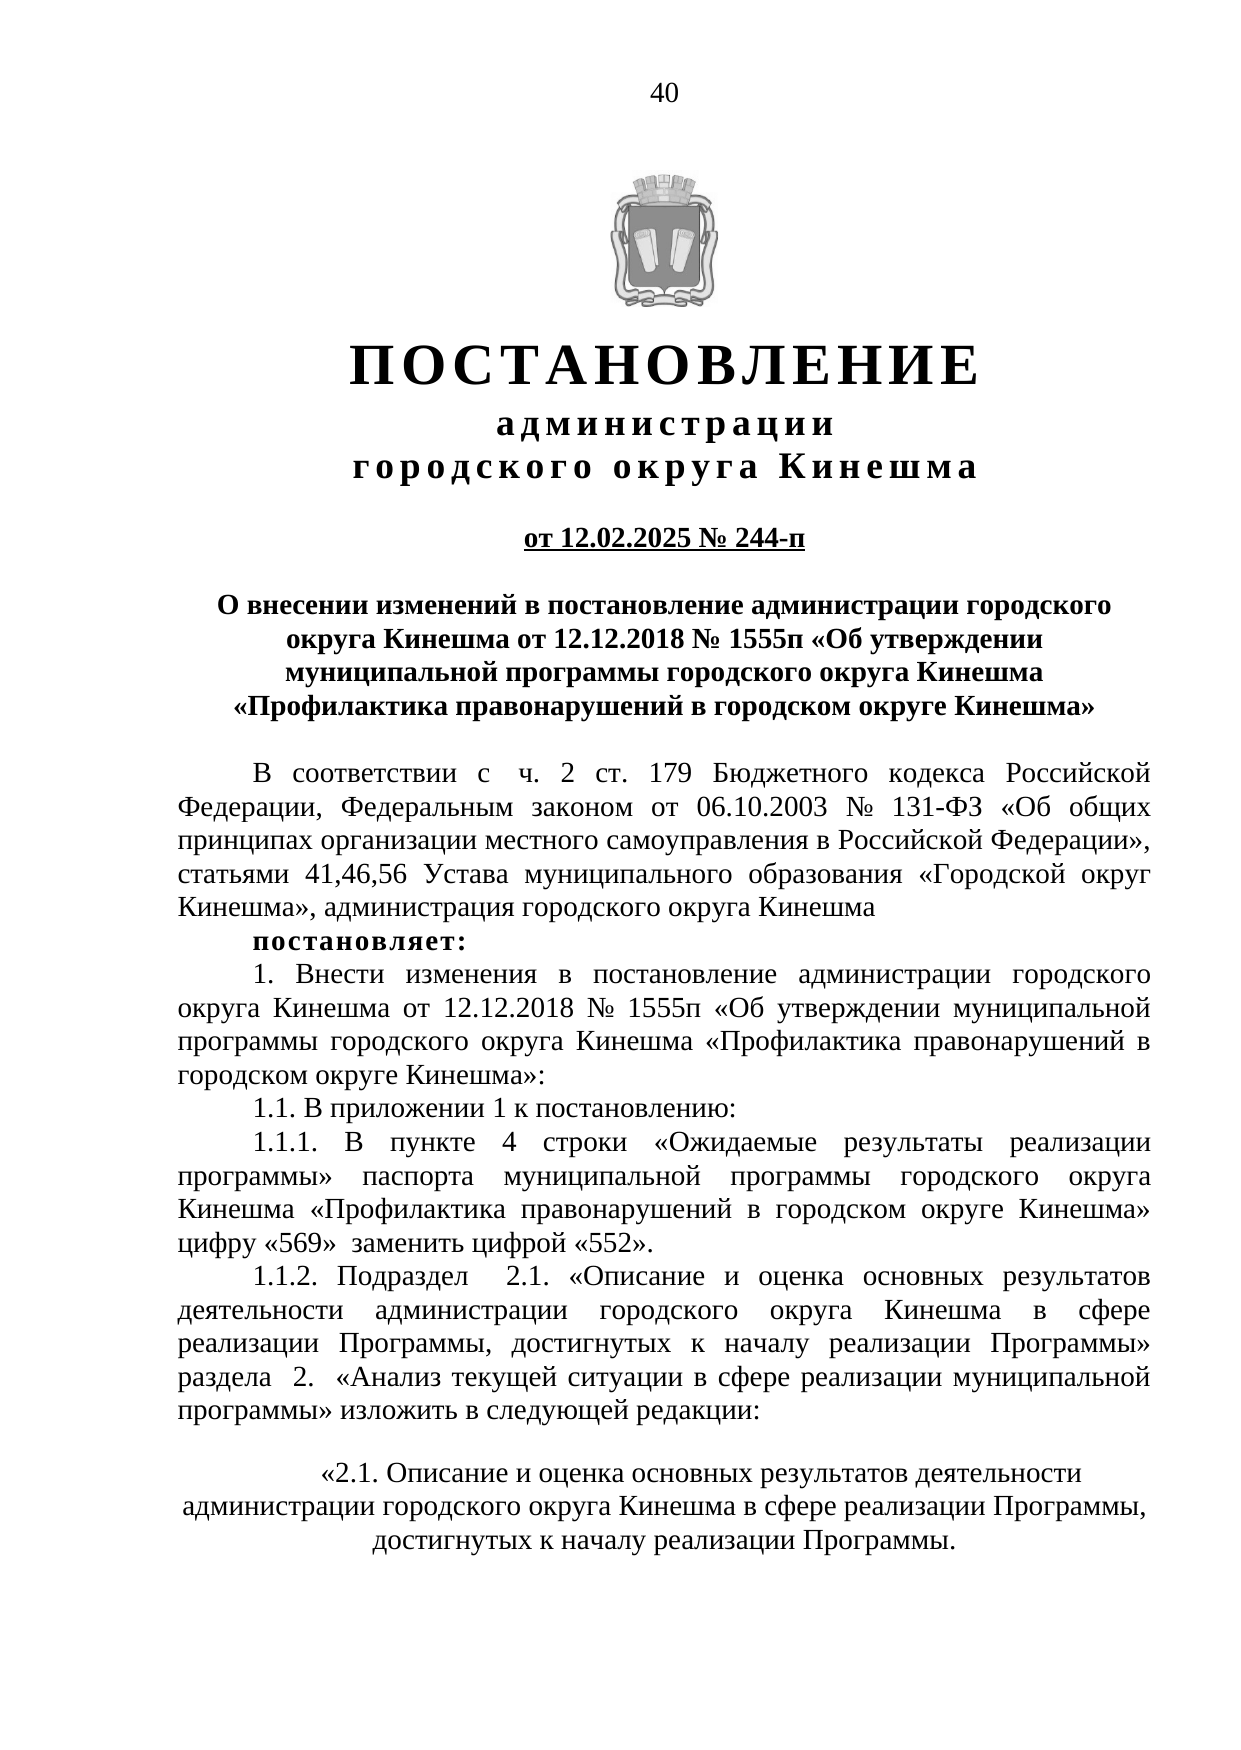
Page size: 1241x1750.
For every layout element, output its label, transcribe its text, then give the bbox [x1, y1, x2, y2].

text 1. Внести изменения в постановление администрации городского округа Кинешма от 12.12.2018 № 1555п «Об утверждении муниципальной программы городского округа Кинешма «Профилактика правонарушений в городском округе Кинешма»: [177, 956, 1152, 1091]
text 1.1. В приложении 1 к постановлению: [177, 1091, 1152, 1124]
text «2.1. Описание и оценка основных результатов деятельности администрации городского округа Кинешма в сфере реализации Программы, достигнутых к началу реализации Программы. [177, 1455, 1152, 1555]
text В соответствии с ч. 2 ст. 179 Бюджетного кодекса Российской Федерации, Федеральным законом от 06.10.2003 № 131-ФЗ «Об общих принципах организации местного самоуправления в Российской Федерации», статьями 41,46,56 Устава муниципального образования «Городской округ Кинешма», администрация городского округа Кинешма [177, 856, 1152, 923]
text ПОСТАНОВЛЕНИЕ [177, 330, 1152, 401]
text В соответствии с ч. 2 ст. 179 Бюджетного кодекса Российской Федерации, Федеральным законом от 06.10.2003 № 131-ФЗ «Об общих принципах организации местного самоуправления в Российской Федерации», статьями 41,46,56 Устава муниципального образования «Городской округ Кинешма», администрация городского округа Кинешма [518, 755, 1152, 789]
text 1.1.1. В пункте 4 строки «Ожидаемые результаты реализации программы» паспорта муниципальной программы городского округа Кинешма «Профилактика правонарушений в городском округе Кинешма» цифру «569» заменить цифрой «552». [177, 1124, 1152, 1258]
text 1.1.2. Подраздел 2.1. «Описание и оценка основных результатов деятельности администрации городского округа Кинешма в сфере реализации Программы, достигнутых к началу реализации Программы» раздела 2. «Анализ текущей ситуации в сфере реализации муниципальной программы» изложить в следующей редакции: [177, 1258, 1152, 1426]
text О внесении изменений в постановление администрации городского округа Кинешма от 12.12.2018 № 1555п «Об утверждении муниципальной программы городского округа Кинешма «Профилактика правонарушений в городском округе Кинешма» [177, 587, 1152, 722]
text от 12.02.2025 № 244-п [177, 520, 1152, 554]
text В соответствии с ч. 2 ст. 179 Бюджетного кодекса Российской Федерации, Федеральным законом от 06.10.2003 № 131-ФЗ «Об общих принципах организации местного самоуправления в Российской Федерации», статьями 41,46,56 Устава муниципального образования «Городской округ Кинешма», администрация городского округа Кинешма [177, 755, 511, 822]
text городского округа Кинешма [177, 444, 1152, 487]
text постановляет: [177, 923, 1152, 956]
text администрации [177, 401, 1152, 444]
